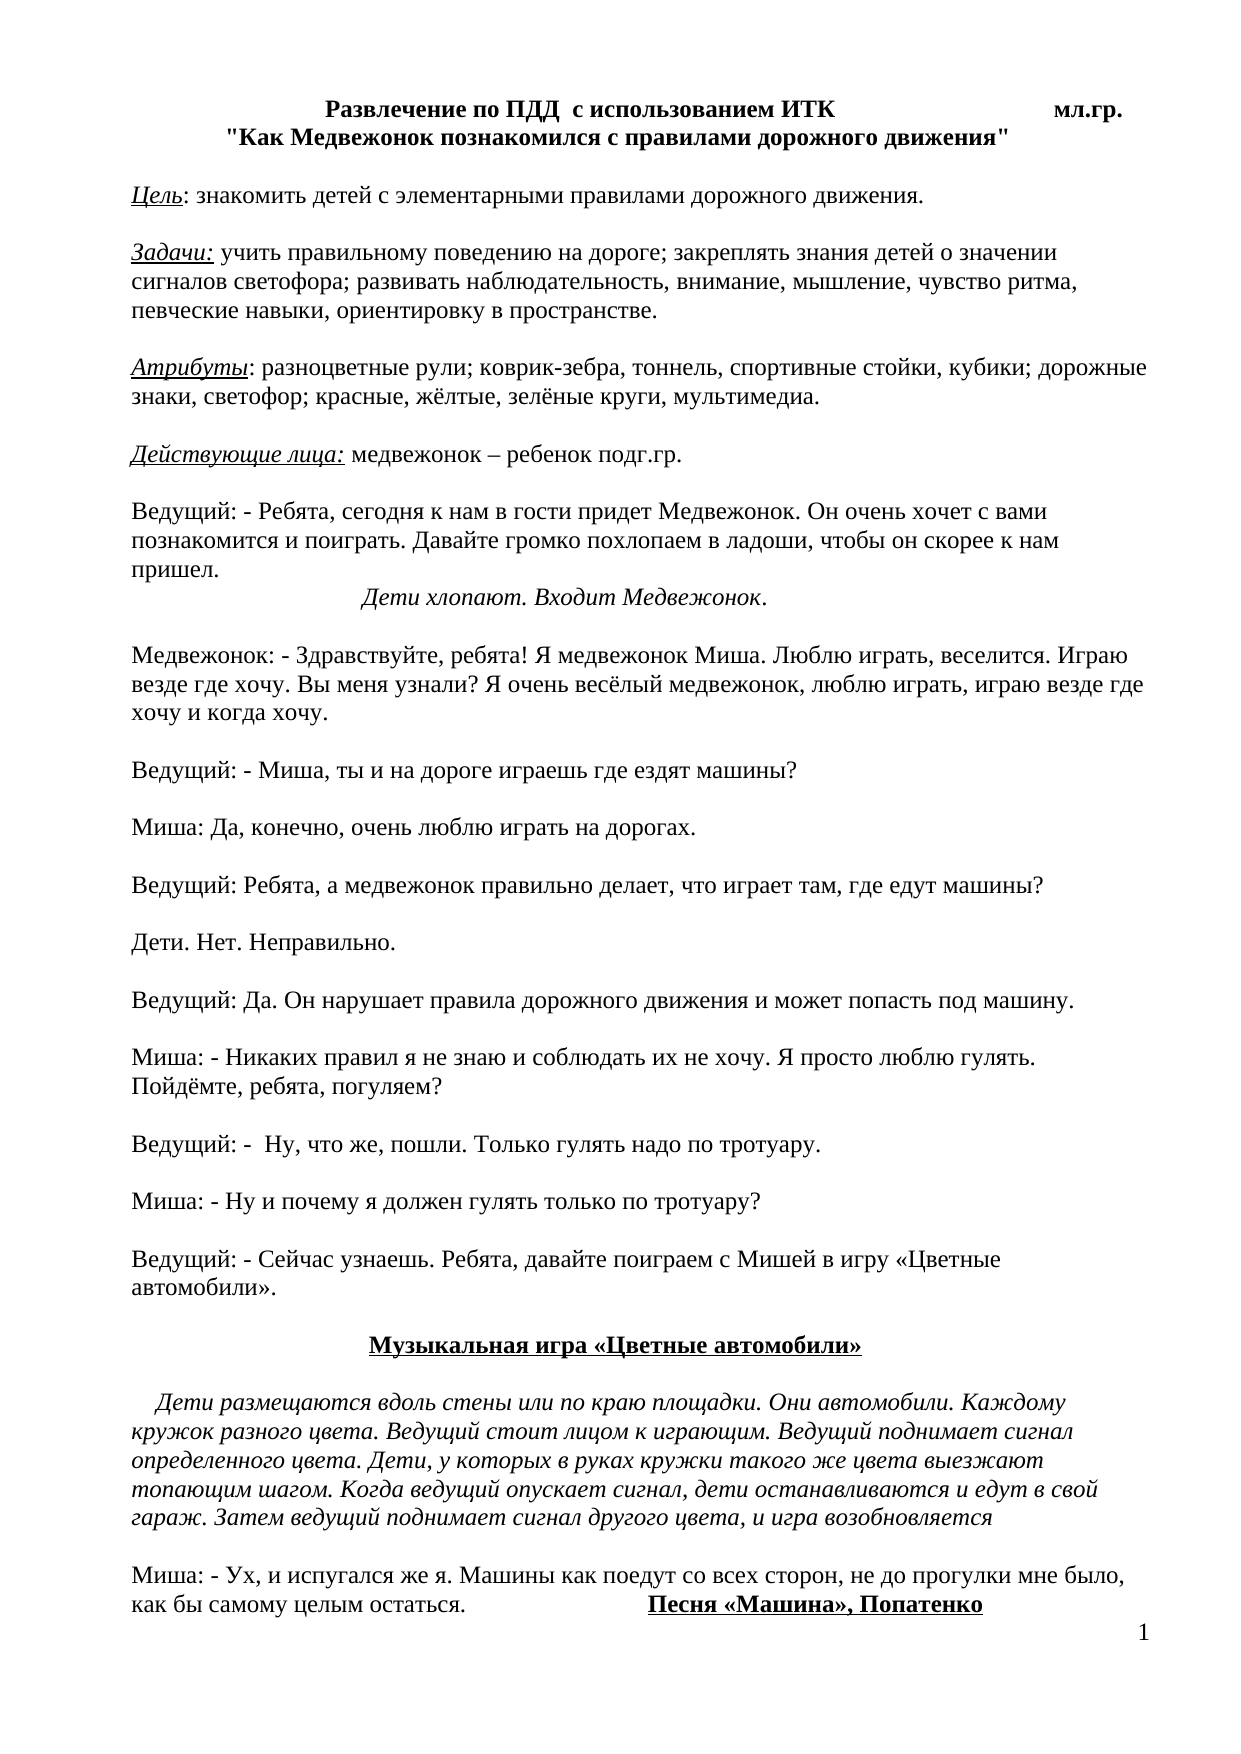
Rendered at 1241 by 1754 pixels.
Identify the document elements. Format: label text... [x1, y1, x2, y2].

text Цель: знакомить детей с элементарными правилами дорожного движения. [131, 180, 1152, 209]
text Задачи: учить правильному поведению на дороге; закреплять знания детей о значении сигналов светофора; развивать наблюдательность, внимание, мышление, чувство ритма, певческие навыки, ориентировку в пространстве. [131, 237, 1152, 324]
text "Как Медвежонок познакомился с правилами дорожного движения" [131, 122, 1152, 151]
text Миша: - Никаких правил я не знаю и соблюдать их не хочу. Я просто люблю гулять. [131, 1042, 1152, 1071]
text Дети. Нет. Неправильно. [131, 927, 1152, 956]
text Действующие лица: медвежонок – ребенок подг.гр. [131, 439, 1152, 467]
text Развлечение по ПДД с использованием ИТК мл.гр. [131, 94, 1152, 122]
text Ведущий: - Ну, что же, пошли. Только гулять надо по тротуару. [131, 1129, 1152, 1157]
text Атрибуты: разноцветные рули; коврик-зебра, тоннель, спортивные стойки, кубики; дорожные знаки, светофор; красные, жёлтые, зелёные круги, мультимедиа. [131, 352, 1152, 410]
text Ведущий: Ребята, а медвежонок правильно делает, что играет там, где едут машины? [131, 870, 1152, 899]
text 1 [131, 1617, 1152, 1646]
text Миша: Да, конечно, очень люблю играть на дорогах. [131, 812, 1152, 841]
text Ведущий: - Ребята, сегодня к нам в гости придет Медвежонок. Он очень хочет с вами познакомится и поиграть. Давайте громко похлопаем в ладоши, чтобы он скорее к нам пришел. [131, 496, 1152, 582]
text Ведущий: - Миша, ты и на дороге играешь где ездят машины? [131, 755, 1152, 784]
text Дети хлопают. Входит Медвежонок. [131, 582, 1152, 611]
text Музыкальная игра «Цветные автомобили» [131, 1330, 1152, 1359]
text Ведущий: Да. Он нарушает правила дорожного движения и может попасть под машину. [131, 985, 1152, 1014]
text Пойдёмте, ребята, погуляем? [131, 1071, 1152, 1100]
text Дети размещаются вдоль стены или по краю площадки. Они автомобили. Каждому кружок разного цвета. Ведущий стоит лицом к играющим. Ведущий поднимает сигнал определенного цвета. Дети, у которых в руках кружки такого же цвета выезжают топающим шагом. Когда ведущий опускает сигнал, дети останавливаются и едут в свой гараж. Затем ведущий поднимает сигнал другого цвета, и игра возобновляется [131, 1387, 1152, 1531]
text Ведущий: - Сейчас узнаешь. Ребята, давайте поиграем с Мишей в игру «Цветные автомобили». [131, 1244, 1152, 1301]
text Миша: - Ну и почему я должен гулять только по тротуару? [131, 1186, 1152, 1215]
text Миша: - Ух, и испугался же я. Машины как поедут со всех сторон, не до прогулки мне было, как бы самому целым остаться. Песня «Машина», Попатенко [131, 1560, 1152, 1617]
text Медвежонок: - Здравствуйте, ребята! Я медвежонок Миша. Люблю играть, веселится. Играю везде где хочу. Вы меня узнали? Я очень весёлый медвежонок, люблю играть, играю везде где хочу и когда хочу. [131, 640, 1152, 726]
